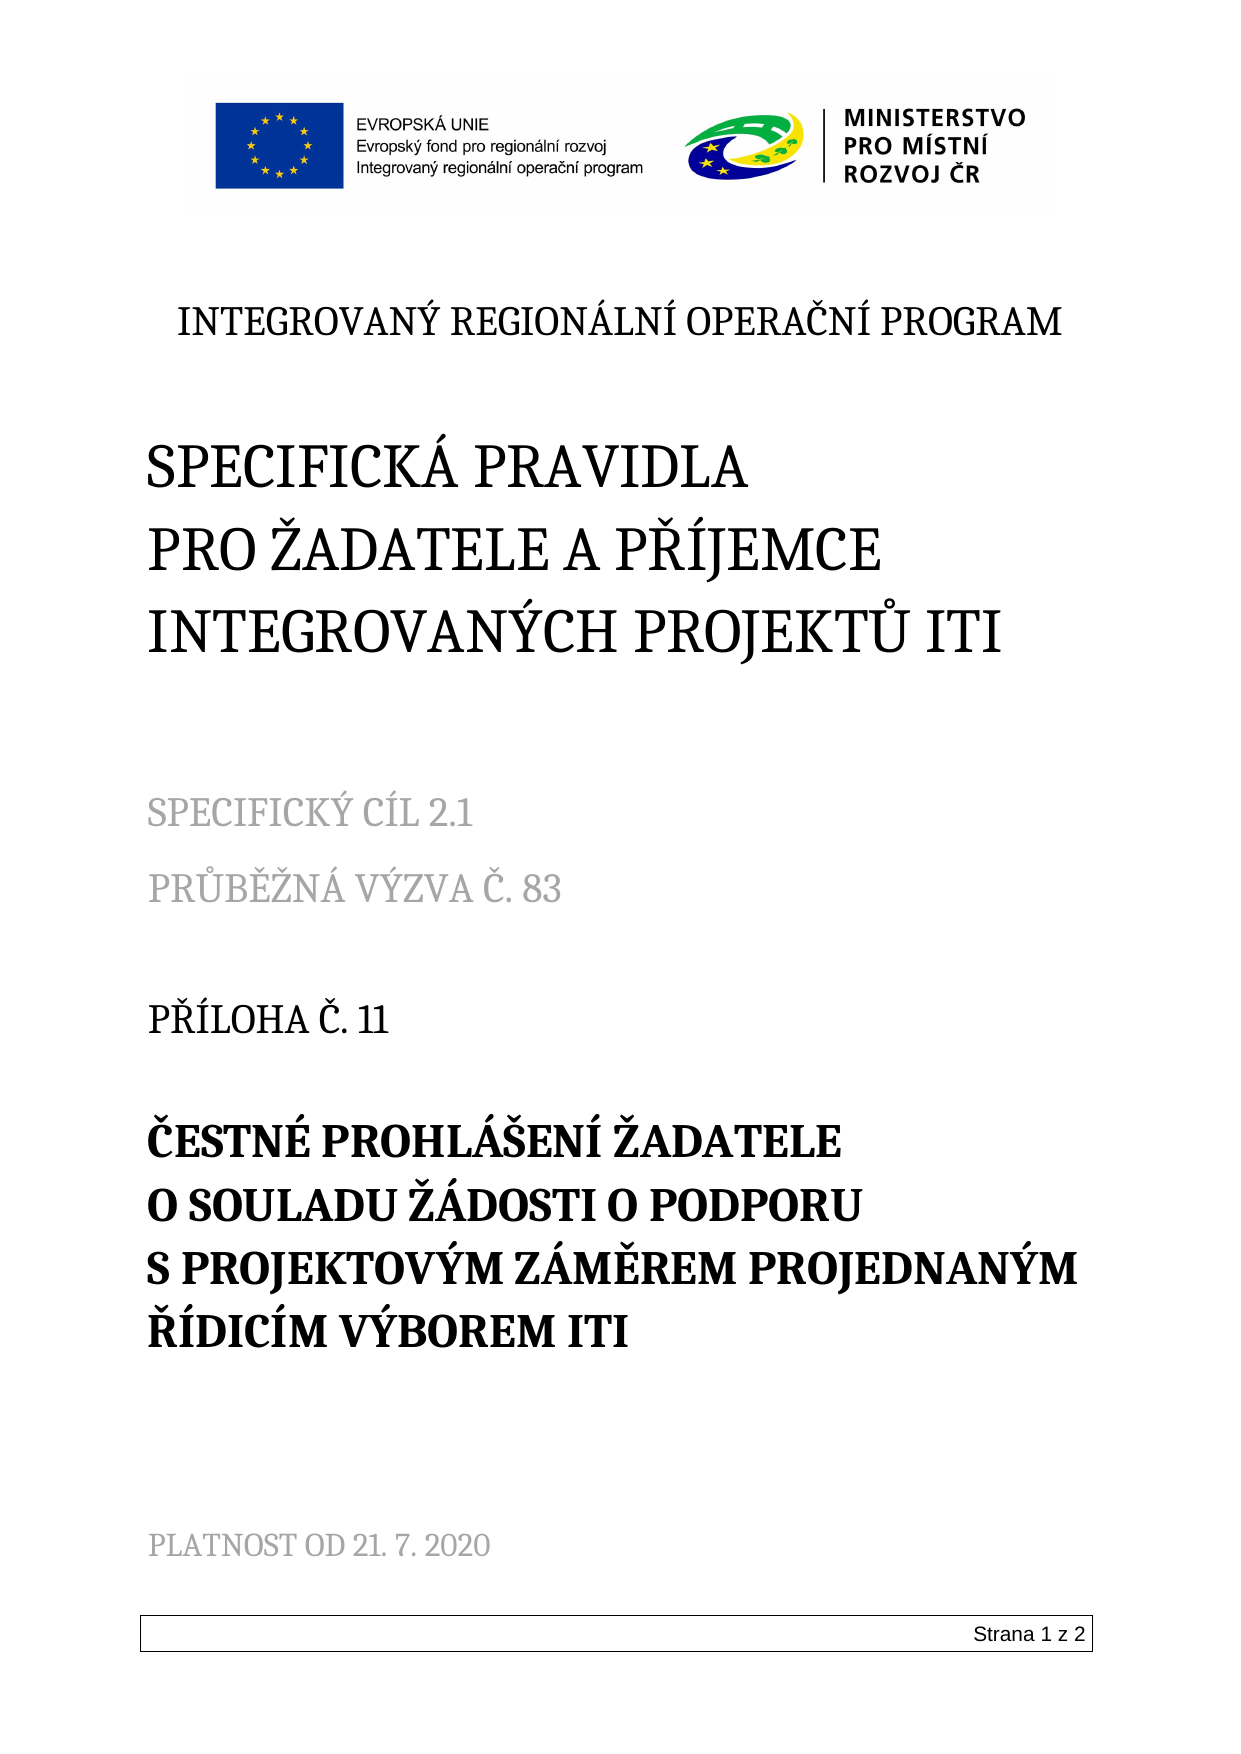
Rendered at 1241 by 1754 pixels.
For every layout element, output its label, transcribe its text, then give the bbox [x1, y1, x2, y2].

text PŘÍLOHA Č. 11 [148, 996, 1093, 1044]
text Specifická PRAVIDLA [148, 431, 1093, 503]
text Specifický cíl 2.1 [148, 789, 1093, 837]
picture [187, 73, 1053, 217]
text pLATNOST OD 21. 7. 2020 [148, 1527, 1093, 1565]
text INTEGROVANÝ REGIONÁLNÍ OPERAČNÍ PROGRAM [148, 298, 1093, 346]
text PRO ŽADATELE A PŘÍJEMCE integrovaných projektů ITI [148, 514, 1093, 668]
text Průběžná výzva Č. 83 [148, 865, 1093, 913]
text Čestné prohlášení žadatele o souladu žádosti o podporu s projektovým záměrem projednaným Řídicím výborem ITI [148, 1114, 1093, 1359]
